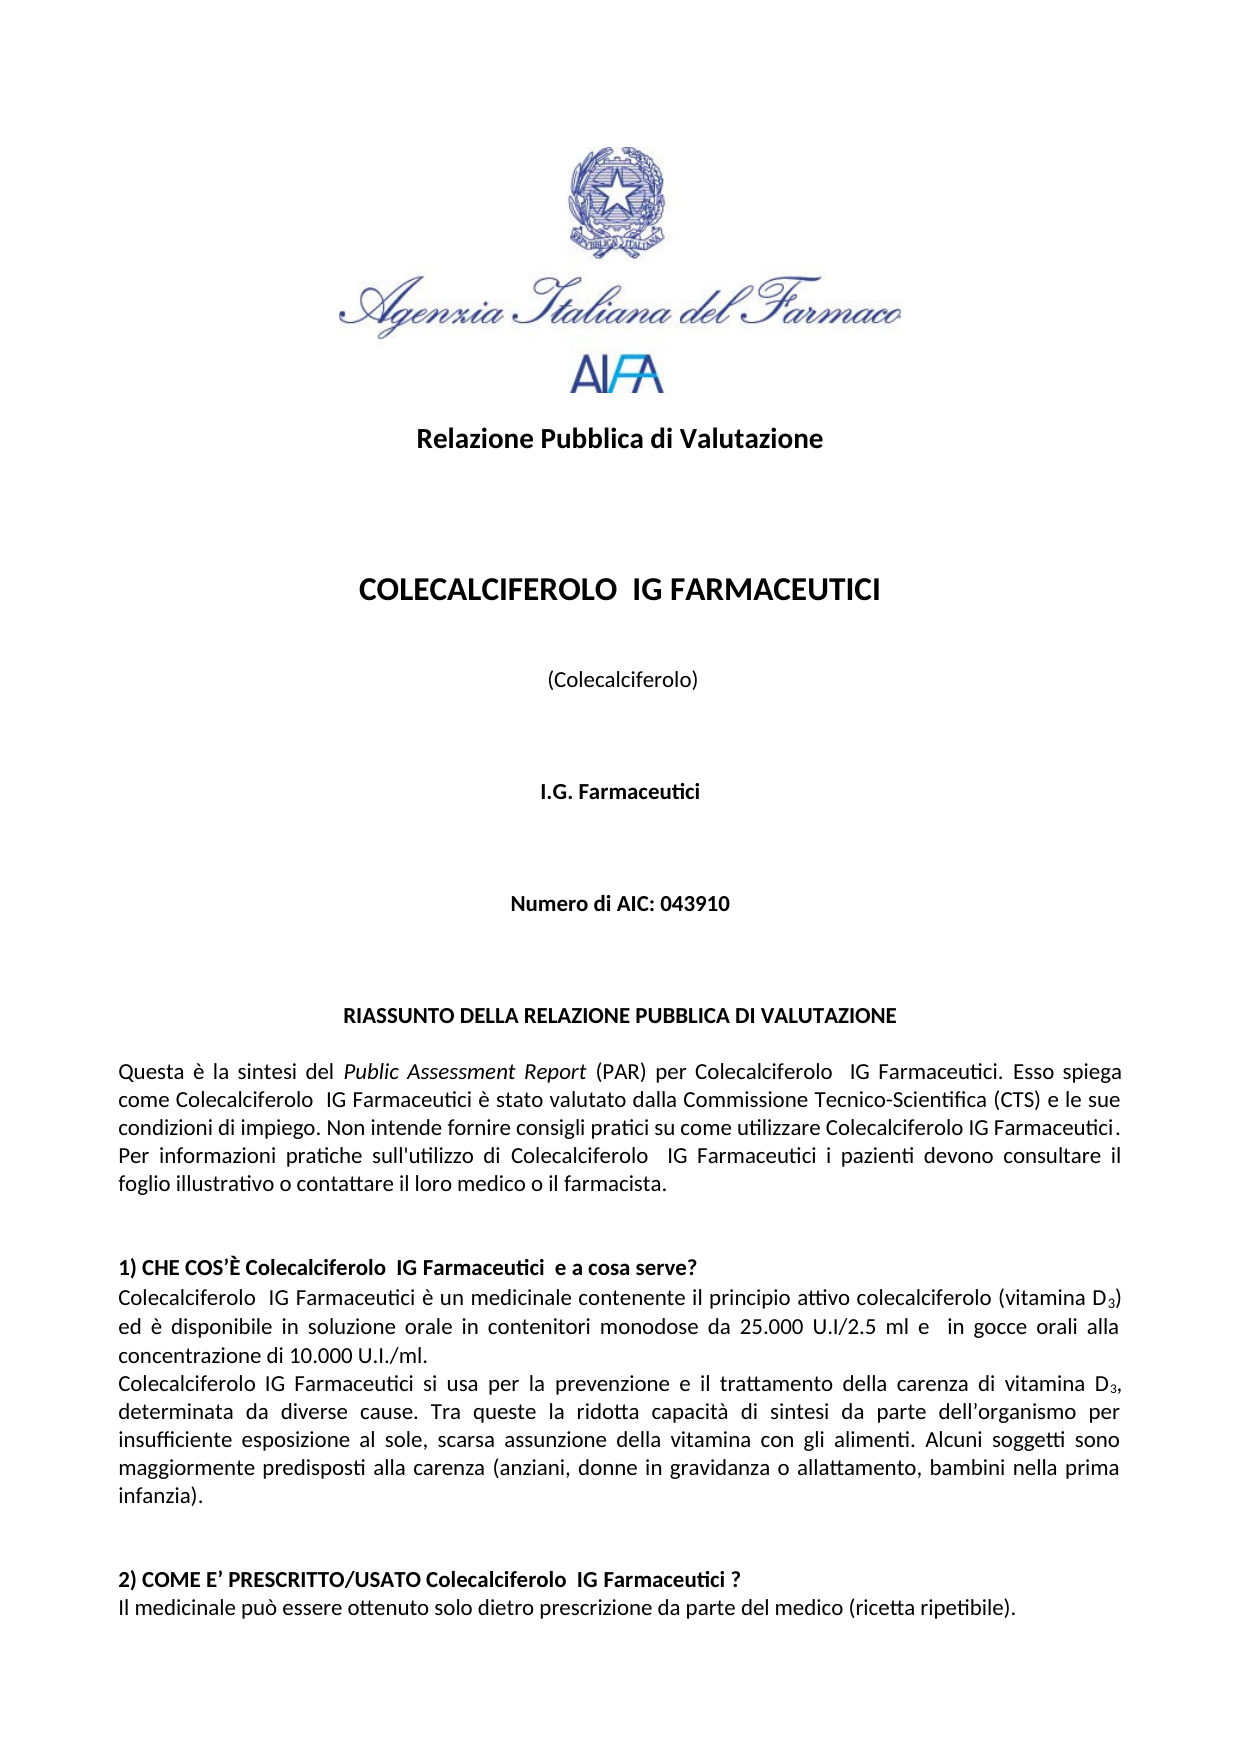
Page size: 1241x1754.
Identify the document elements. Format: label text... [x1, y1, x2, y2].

text Questa è la sintesi del Public Assessment Report (PAR) per Colecalciferolo IG Farmaceutici. Esso spiega come Colecalciferolo IG Farmaceutici è stato valutato dalla Commissione Tecnico-Scientifica (CTS) e le sue condizioni di impiego. Non intende fornire consigli pratici su come utilizzare Colecalciferolo IG Farmaceutici. [118, 1057, 1122, 1141]
text Per informazioni pratiche sull'utilizzo di Colecalciferolo IG Farmaceutici i pazienti devono consultare il foglio illustrativo o contattare il loro medico o il farmacista. [118, 1141, 1122, 1197]
text Numero di AIC: 043910 [118, 889, 1122, 917]
text RIASSUNTO DELLA RELAZIONE PUBBLICA DI VALUTAZIONE [118, 1001, 1122, 1029]
text 2) COME E’ PRESCRITTO/USATO Colecalciferolo IG Farmaceutici ? [118, 1565, 1122, 1593]
text Colecalciferolo IG Farmaceutici si usa per la prevenzione e il trattamento della carenza di vitamina D3, determinata da diverse cause. Tra queste la ridotta capacità di sintesi da parte dell’organismo per insufficiente esposizione al sole, scarsa assunzione della vitamina con gli alimenti. Alcuni soggetti sono maggiormente predisposti alla carenza (anziani, donne in gravidanza o allattamento, bambini nella prima infanzia). [118, 1369, 1122, 1509]
text Relazione Pubblica di Valutazione [118, 420, 1122, 456]
text I.G. Farmaceutici [118, 777, 1122, 805]
text COLECALCIFEROLO IG FARMACEUTICI [118, 568, 1122, 609]
text Colecalciferolo IG Farmaceutici è un medicinale contenente il principio attivo colecalciferolo (vitamina D3) ed è disponibile in soluzione orale in contenitori monodose da 25.000 U.I/2.5 ml e in gocce orali alla concentrazione di 10.000 U.I./ml. [118, 1281, 1122, 1369]
text (Colecalciferolo) [118, 665, 1122, 693]
text 1) CHE COS’È Colecalciferolo IG Farmaceutici e a cosa serve? [118, 1253, 1122, 1281]
text Il medicinale può essere ottenuto solo dietro prescrizione da parte del medico (ricetta ripetibile). [118, 1593, 1122, 1621]
